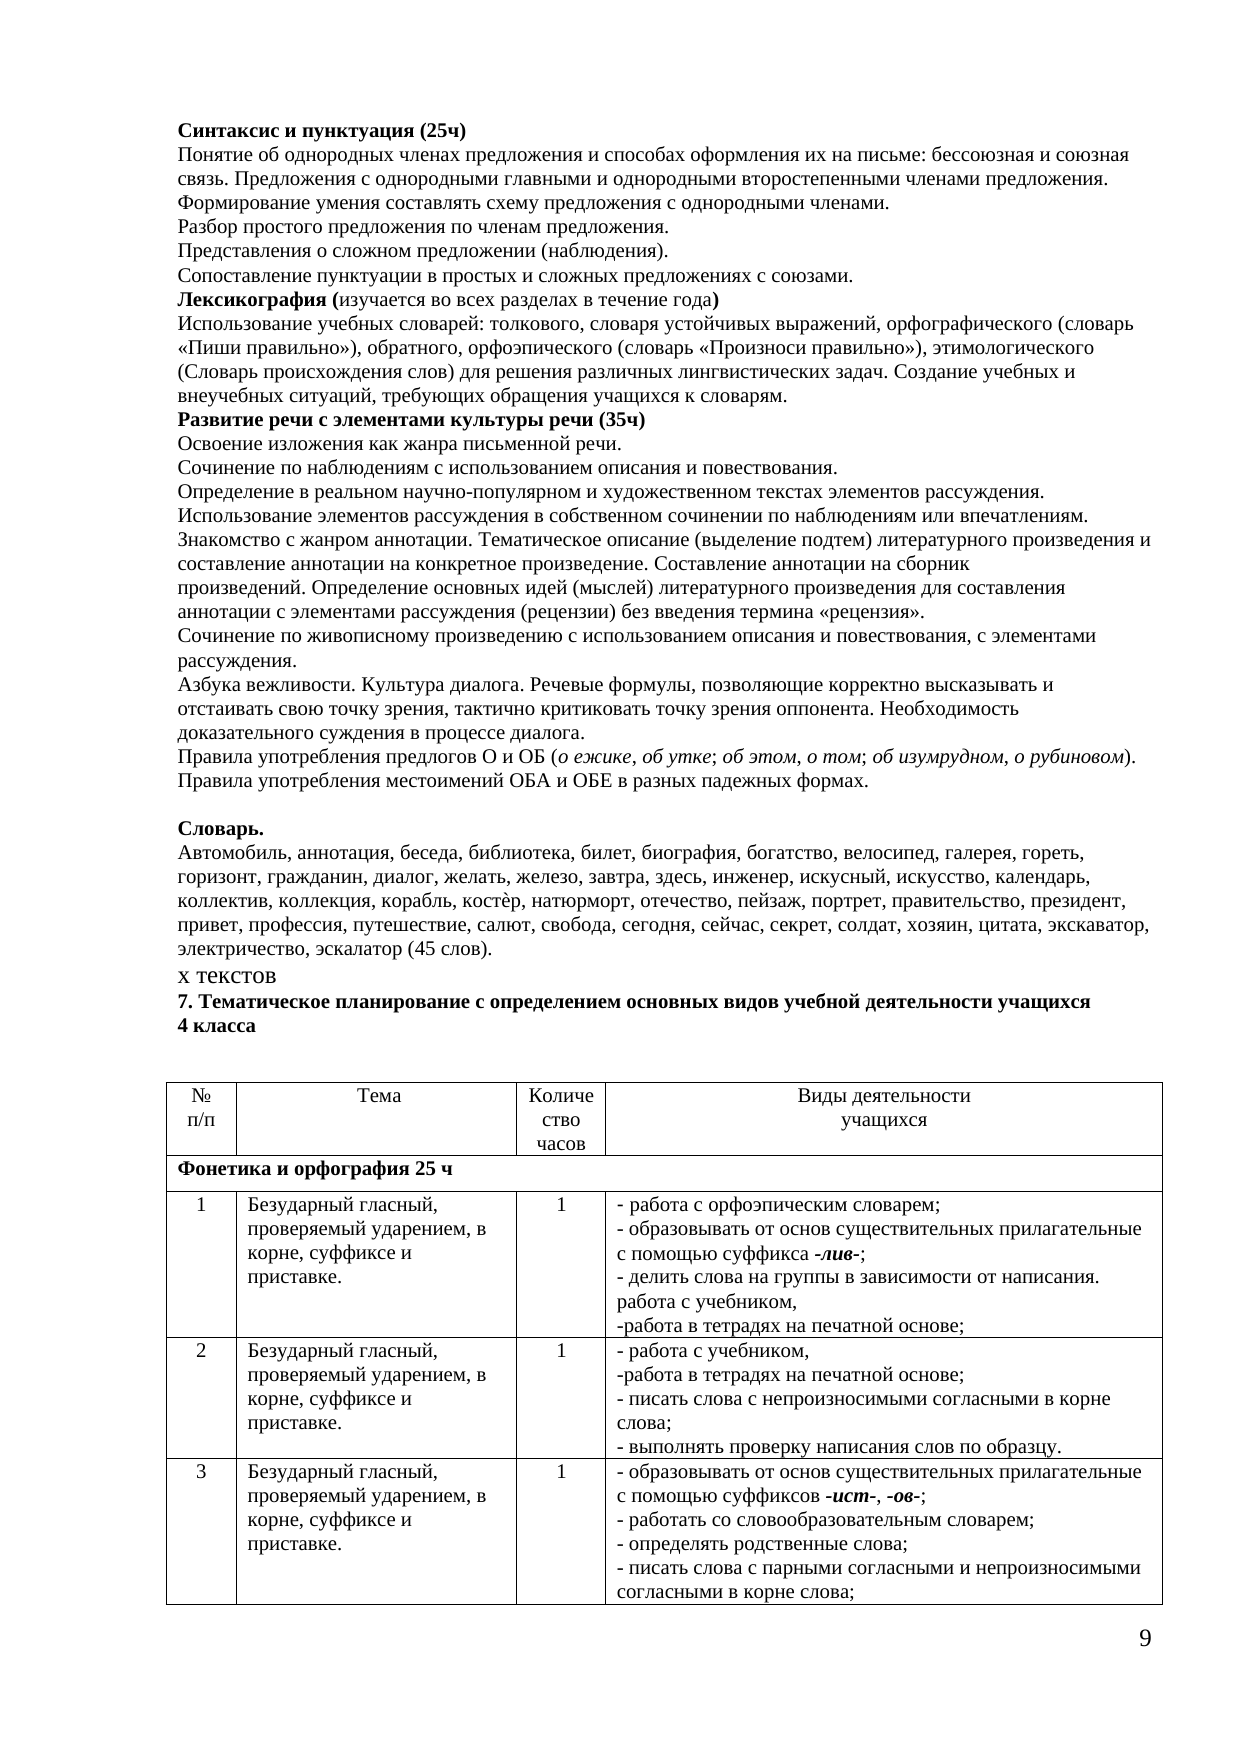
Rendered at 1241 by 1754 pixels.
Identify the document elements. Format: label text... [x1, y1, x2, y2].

text Словарь. [177, 816, 1152, 840]
text Сопоставление пунктуации в простых и сложных предложениях с союзами. [177, 262, 1152, 287]
text Сочинение по наблюдениям с использованием описания и повествования. [177, 455, 1152, 479]
table_header Количество часов [517, 1083, 605, 1155]
table_header № п/п [167, 1083, 236, 1155]
text Использование учебных словарей: толкового, словаря устойчивых выражений, орфографического (словарь «Пиши правильно»), обратного, орфоэпического (словарь «Произноси правильно»), этимологического (Словарь происхождения слов) для решения различных лингвистических задач. Создание учебных и внеучебных ситуаций, требующих обращения учащихся к словарям. [177, 311, 1152, 407]
table_cell - работа с учебником, -работа в тетрадях на печатной основе; - писать слова с непроизносимыми согласными в корне слова; - выполнять проверку написания слов по образцу. [606, 1338, 1162, 1458]
text Правила употребления предлогов О и ОБ (о ежике, об утке; об этом, о том; об изумрудном, о рубиновом). [177, 744, 1152, 768]
table_cell 3 [167, 1459, 236, 1603]
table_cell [606, 1459, 1162, 1603]
text Автомобиль, аннотация, беседа, библиотека, билет, биография, богатство, велосипед, галерея, гореть, горизонт, гражданин, диалог, желать, железо, завтра, здесь, инженер, искусный, искусство, календарь, коллектив, коллекция, корабль, костѐр, натюрморт, отечество, пейзаж, портрет, правительство, президент, привет, профессия, путешествие, салют, свобода, сегодня, сейчас, секрет, солдат, хозяин, цитата, экскаватор, электричество, эскалатор (45 слов). [177, 840, 1152, 960]
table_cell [237, 1459, 516, 1603]
text х текстов 7. Тематическое планирование с определением основных видов учебной деятельности учащихся 4 класса [177, 960, 1152, 1037]
table_header Тема [237, 1083, 516, 1155]
table_cell 1 [517, 1192, 605, 1337]
text Сочинение по живописному произведению с использованием описания и повествования, с элементами рассуждения. [177, 623, 1152, 672]
table_cell 1 [517, 1459, 605, 1603]
text Развитие речи с элементами культуры речи (35ч) [177, 407, 1152, 431]
text Правила употребления местоимений ОБА и ОБЕ в разных падежных формах. [177, 768, 1152, 792]
table_cell 1 [167, 1192, 236, 1337]
text Освоение изложения как жанра письменной речи. [177, 431, 1152, 455]
table_cell Безударный гласный, проверяемый ударением, в корне, суффиксе и приставке. [237, 1338, 516, 1458]
table_cell Фонетика и орфография 25 ч [167, 1156, 1162, 1191]
text Синтаксис и пунктуация (25ч) Понятие об однородных членах предложения и способах оформления их на письме: бессоюзная и союзная связь. Предложения с однородными главными и однородными второстепенными членами предложения. [177, 118, 1152, 190]
table_header Виды деятельности учащихся [606, 1083, 1162, 1155]
table_cell Безударный гласный, проверяемый ударением, в корне, суффиксе и приставке. [237, 1192, 516, 1337]
text Формирование умения составлять схему предложения с однородными членами. [177, 190, 1152, 214]
text Азбука вежливости. Культура диалога. Речевые формулы, позволяющие корректно высказывать и отстаивать свою точку зрения, тактично критиковать точку зрения оппонента. Необходимость доказательного суждения в процессе диалога. [177, 672, 1152, 744]
text Определение в реальном научно-популярном и художественном текстах элементов рассуждения. Использование элементов рассуждения в собственном сочинении по наблюдениям или впечатлениям. [177, 479, 1152, 527]
text Знакомство с жанром аннотации. Тематическое описание (выделение подтем) литературного произведения и составление аннотации на конкретное произведение. Составление аннотации на сборник [177, 527, 1152, 575]
table_cell 2 [167, 1338, 236, 1458]
text Лексикография (изучается во всех разделах в течение года) [177, 287, 1152, 311]
text Разбор простого предложения по членам предложения. [177, 214, 1152, 238]
table_cell - работа с орфоэпическим словарем; - образовывать от основ существительных прилагательные с помощью суффикса -лив-; - делить слова на группы в зависимости от написания. работа с учебником, -работа в тетрадях на печатной основе; [606, 1192, 1162, 1337]
table_cell 1 [517, 1338, 605, 1458]
text Представления о сложном предложении (наблюдения). [177, 238, 1152, 262]
text произведений. Определение основных идей (мыслей) литературного произведения для составления аннотации с элементами рассуждения (рецензии) без введения термина «рецензия». [177, 575, 1152, 623]
